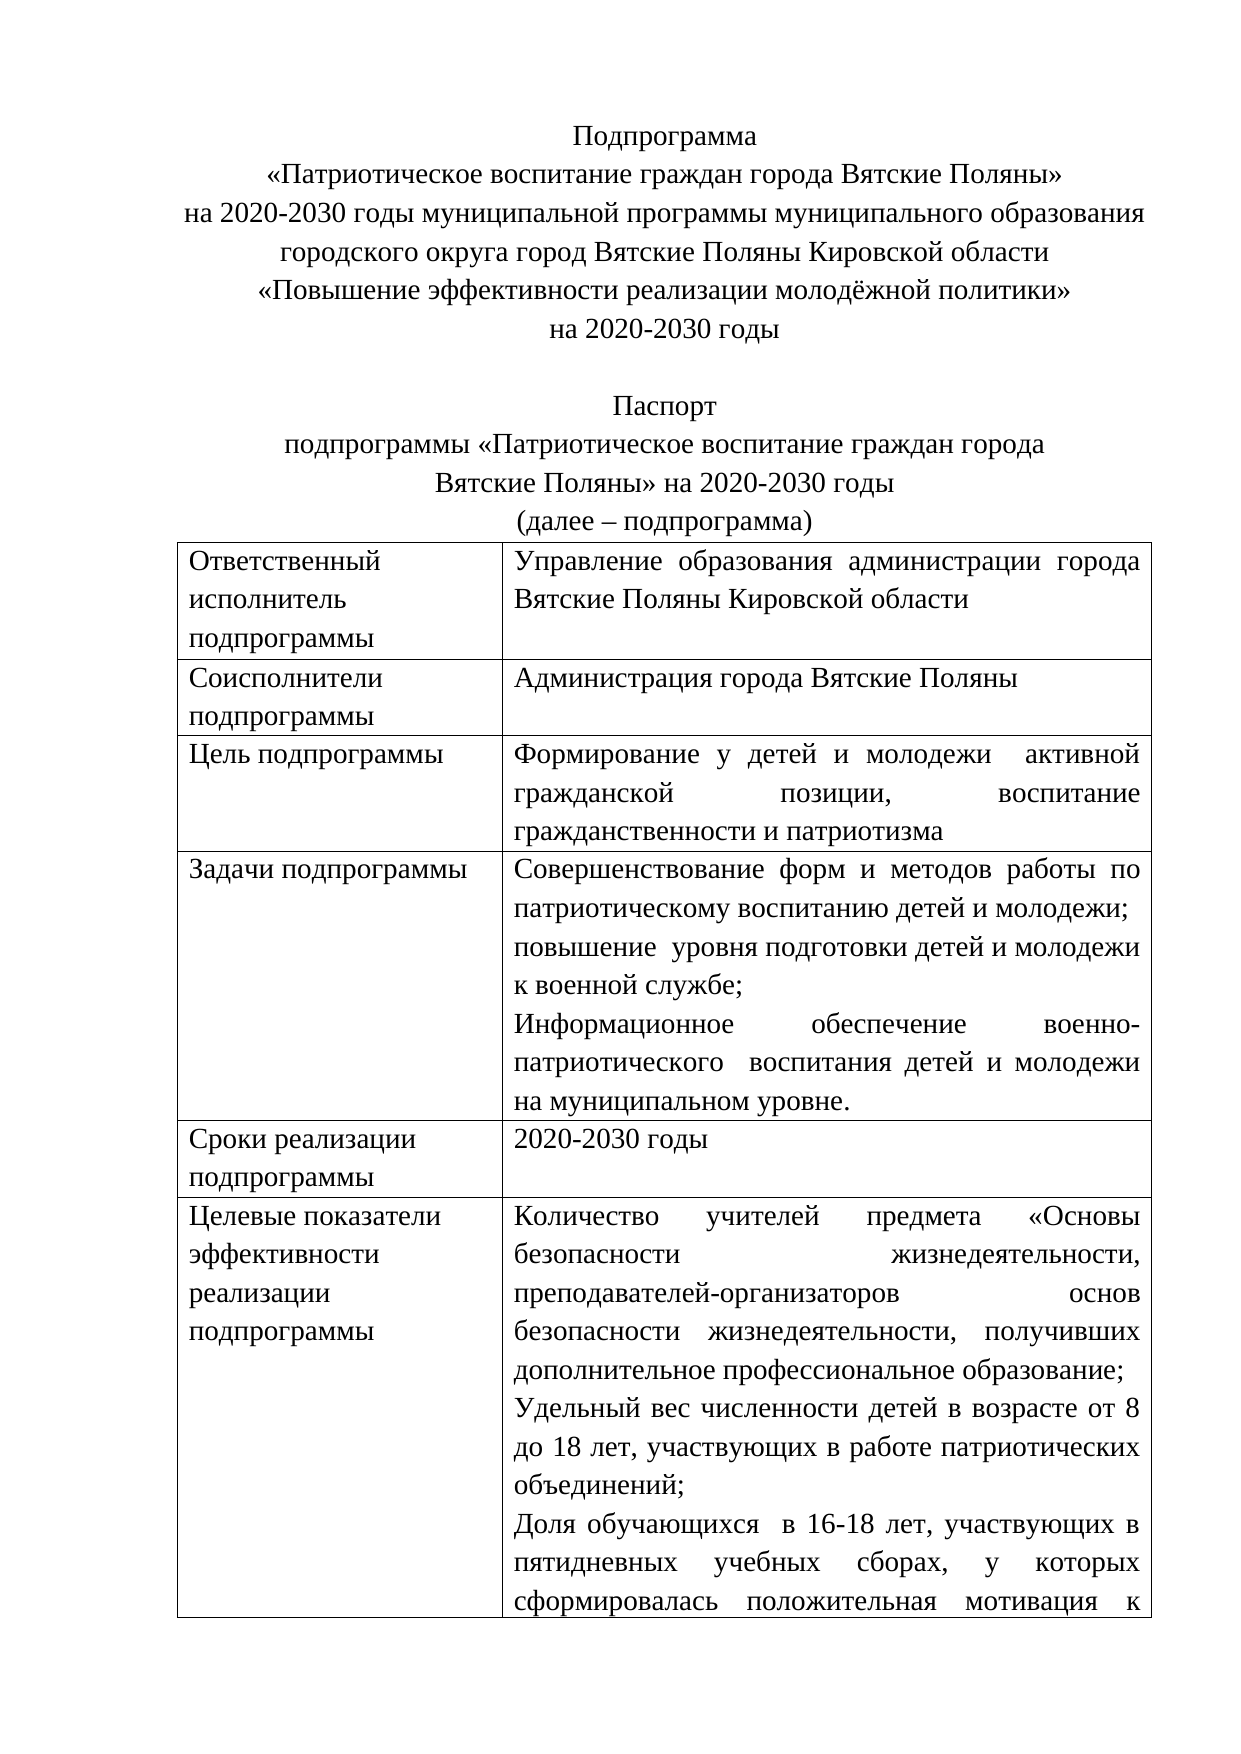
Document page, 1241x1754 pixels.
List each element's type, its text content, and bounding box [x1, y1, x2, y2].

text Паспорт [177, 388, 1152, 421]
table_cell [178, 1198, 502, 1617]
text (далее – подпрограмма) [177, 503, 1152, 537]
text «Патриотическое воспитание граждан города Вятские Поляны» [177, 157, 1152, 190]
table_cell Формирование у детей и молодежи активной гражданской позиции, воспитание гражданственности и патриотизма [503, 736, 1151, 851]
table_cell Совершенствование форм и методов работы по патриотическому воспитанию детей и молодежи; повышение уровня подготовки детей и молодежи к военной службе; Информационное обеспечение военно-патриотического воспитания детей и молодежи на муниципальном уровне. [503, 852, 1151, 1120]
table_header Ответственный исполнитель подпрограммы [178, 543, 502, 659]
table_cell Сроки реализации подпрограммы [178, 1121, 502, 1197]
table_cell Соисполнители подпрограммы [178, 660, 502, 735]
text подпрограммы «Патриотическое воспитание граждан города [177, 426, 1152, 460]
table_header Управление образования администрации города Вятские Поляны Кировской области [503, 543, 1151, 659]
text Вятские Поляны» на 2020-2030 годы [177, 465, 1152, 498]
table_cell Цель подпрограммы [178, 736, 502, 851]
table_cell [503, 1198, 1151, 1617]
text Подпрограмма [177, 118, 1152, 152]
table_cell Администрация города Вятские Поляны [503, 660, 1151, 735]
text на 2020-2030 годы [177, 311, 1152, 344]
table_cell 2020-2030 годы [503, 1121, 1151, 1197]
text «Повышение эффективности реализации молодёжной политики» [177, 272, 1152, 306]
table_cell Задачи подпрограммы [178, 852, 502, 1120]
text на 2020-2030 годы муниципальной программы муниципального образования городского округа город Вятские Поляны Кировской области [177, 195, 1152, 267]
